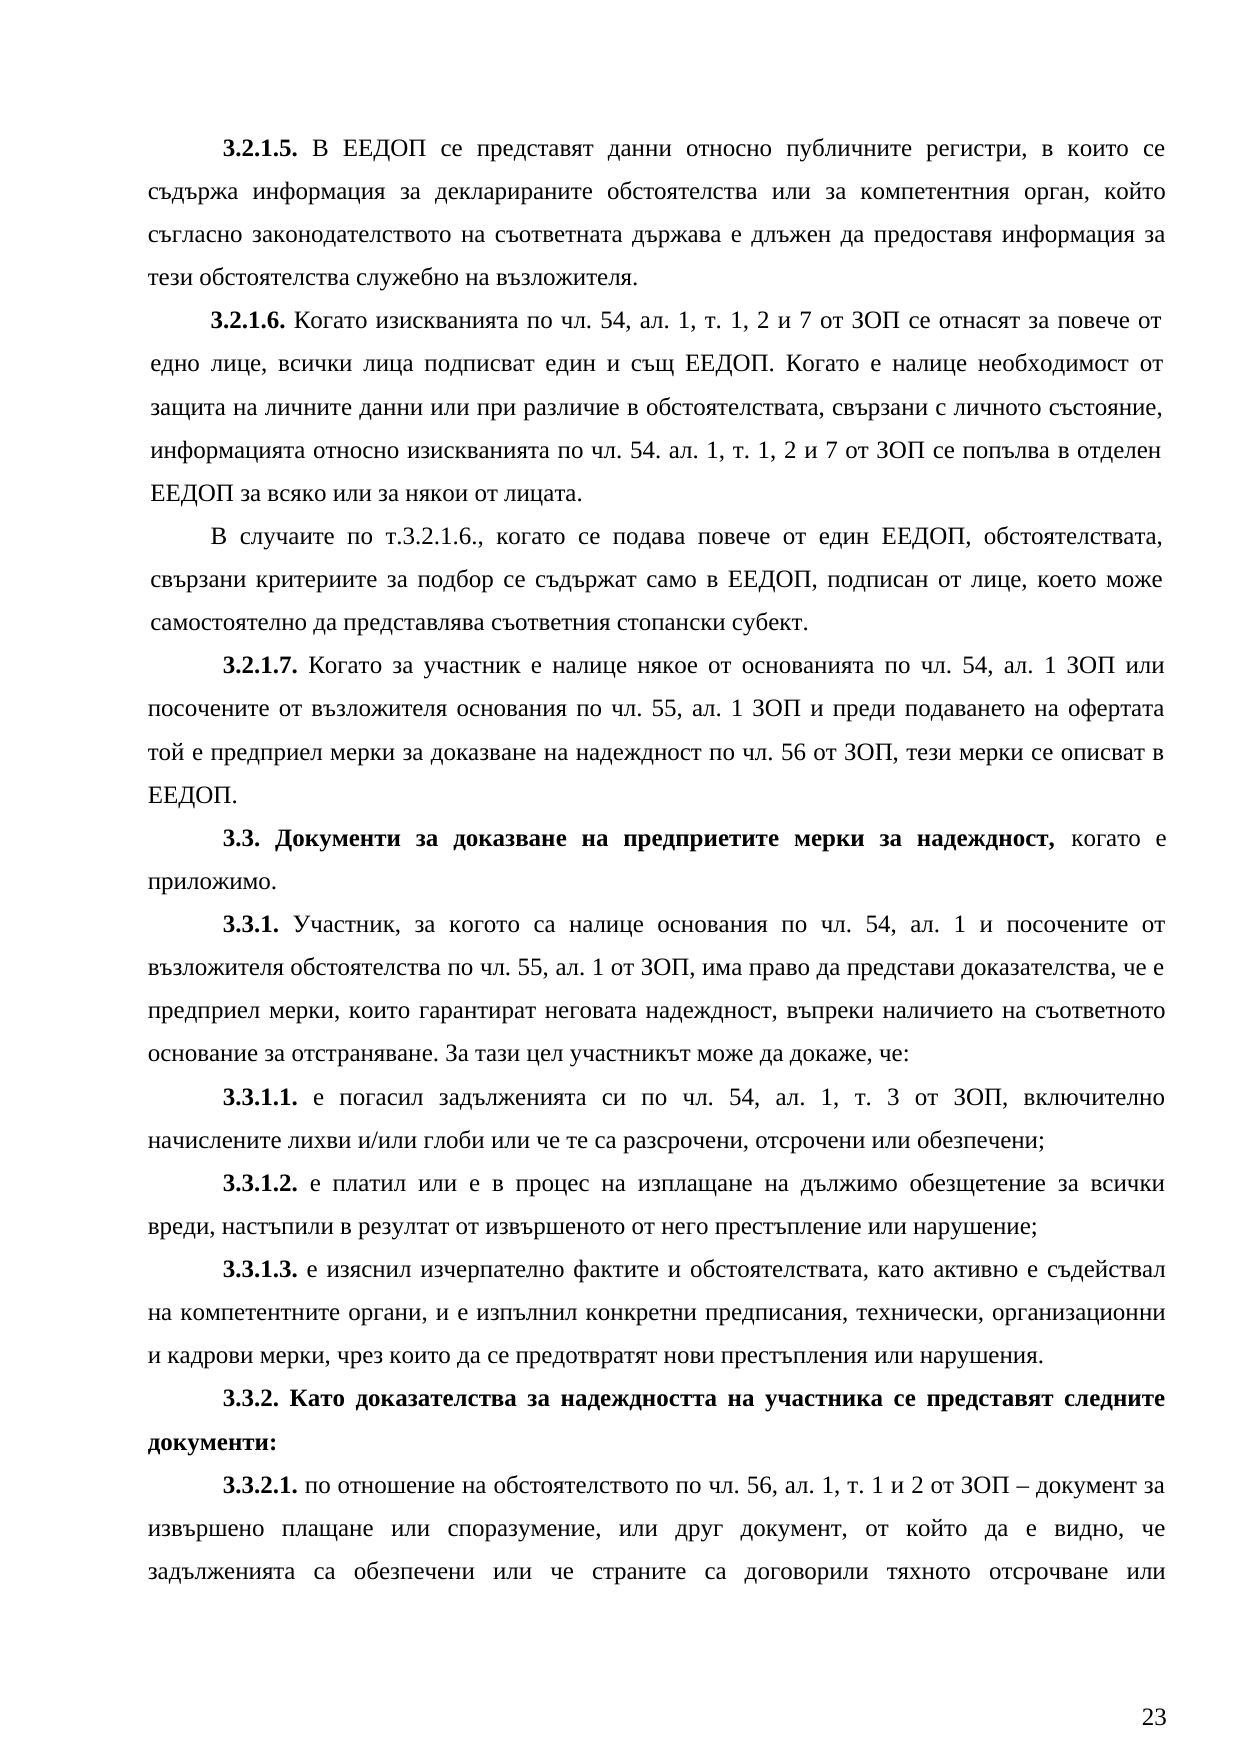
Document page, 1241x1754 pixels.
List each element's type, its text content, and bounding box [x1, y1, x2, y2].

text 3.3.2. Като доказателства за надеждността на участника се представят следните документи: [148, 1383, 1167, 1455]
text 3.2.1.5. В ЕЕДОП се представят данни относно публичните регистри, в които се съдържа информация за декларираните обстоятелства или за компетентния орган, който съгласно законодателството на съответната държава е длъжен да предоставя информация за тези обстоятелства служебно на възложителя. [148, 133, 1167, 291]
text 3.3. Документи за доказване на предприетите мерки за надеждност, когато е приложимо. [148, 823, 1167, 895]
text 3.2.1.6. Когато изискванията по чл. 54, ал. 1, т. 1, 2 и 7 от ЗОП се отнасят за повече от едно лице, всички лица подписват един и същ ЕЕДОП. Когато е налице необходимост от защита на личните данни или при различие в обстоятелствата, свързани с личното състояние, информацията относно изискванията по чл. 54. ал. 1, т. 1, 2 и 7 от ЗОП се попълва в отделен ЕЕДОП за всяко или за някои от лицата. [150, 305, 1164, 507]
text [148, 1470, 1167, 1585]
text 3.3.1.3. е изяснил изчерпателно фактите и обстоятелствата, като активно е съдействал на компетентните органи, и е изпълнил конкретни предписания, технически, организационни и кадрови мерки, чрез които да се предотвратят нови престъпления или нарушения. [148, 1254, 1167, 1369]
text 3.3.1.1. е погасил задълженията си по чл. 54, ал. 1, т. 3 от ЗОП, включително начислените лихви и/или глоби или че те са разсрочени, отсрочени или обезпечени; [148, 1082, 1167, 1153]
text 3.3.1. Участник, за когото са налице основания по чл. 54, ал. 1 и посочените от възложителя обстоятелства по чл. 55, ал. 1 от ЗОП, има право да представи доказателства, че е предприел мерки, които гарантират неговата надеждност, въпреки наличието на съответното основание за отстраняване. За тази цел участникът може да докаже, че: [148, 909, 1167, 1067]
text 3.3.1.2. е платил или е в процес на изплащане на дължимо обезщетение за всички вреди, настъпили в резултат от извършеното от него престъпление или нарушение; [148, 1168, 1167, 1240]
text 3.2.1.7. Когато за участник е налице някое от основанията по чл. 54, ал. 1 ЗОП или посочените от възложителя основания по чл. 55, ал. 1 ЗОП и преди подаването на офертата той е предприел мерки за доказване на надеждност по чл. 56 от ЗОП, тези мерки се описват в ЕЕДОП. [148, 650, 1167, 808]
text В случаите по т.3.2.1.6., когато се подава повече от един ЕЕДОП, обстоятелствата, свързани критериите за подбор се съдържат само в ЕЕДОП, подписан от лице, което може самостоятелно да представлява съответния стопански субект. [150, 521, 1164, 636]
